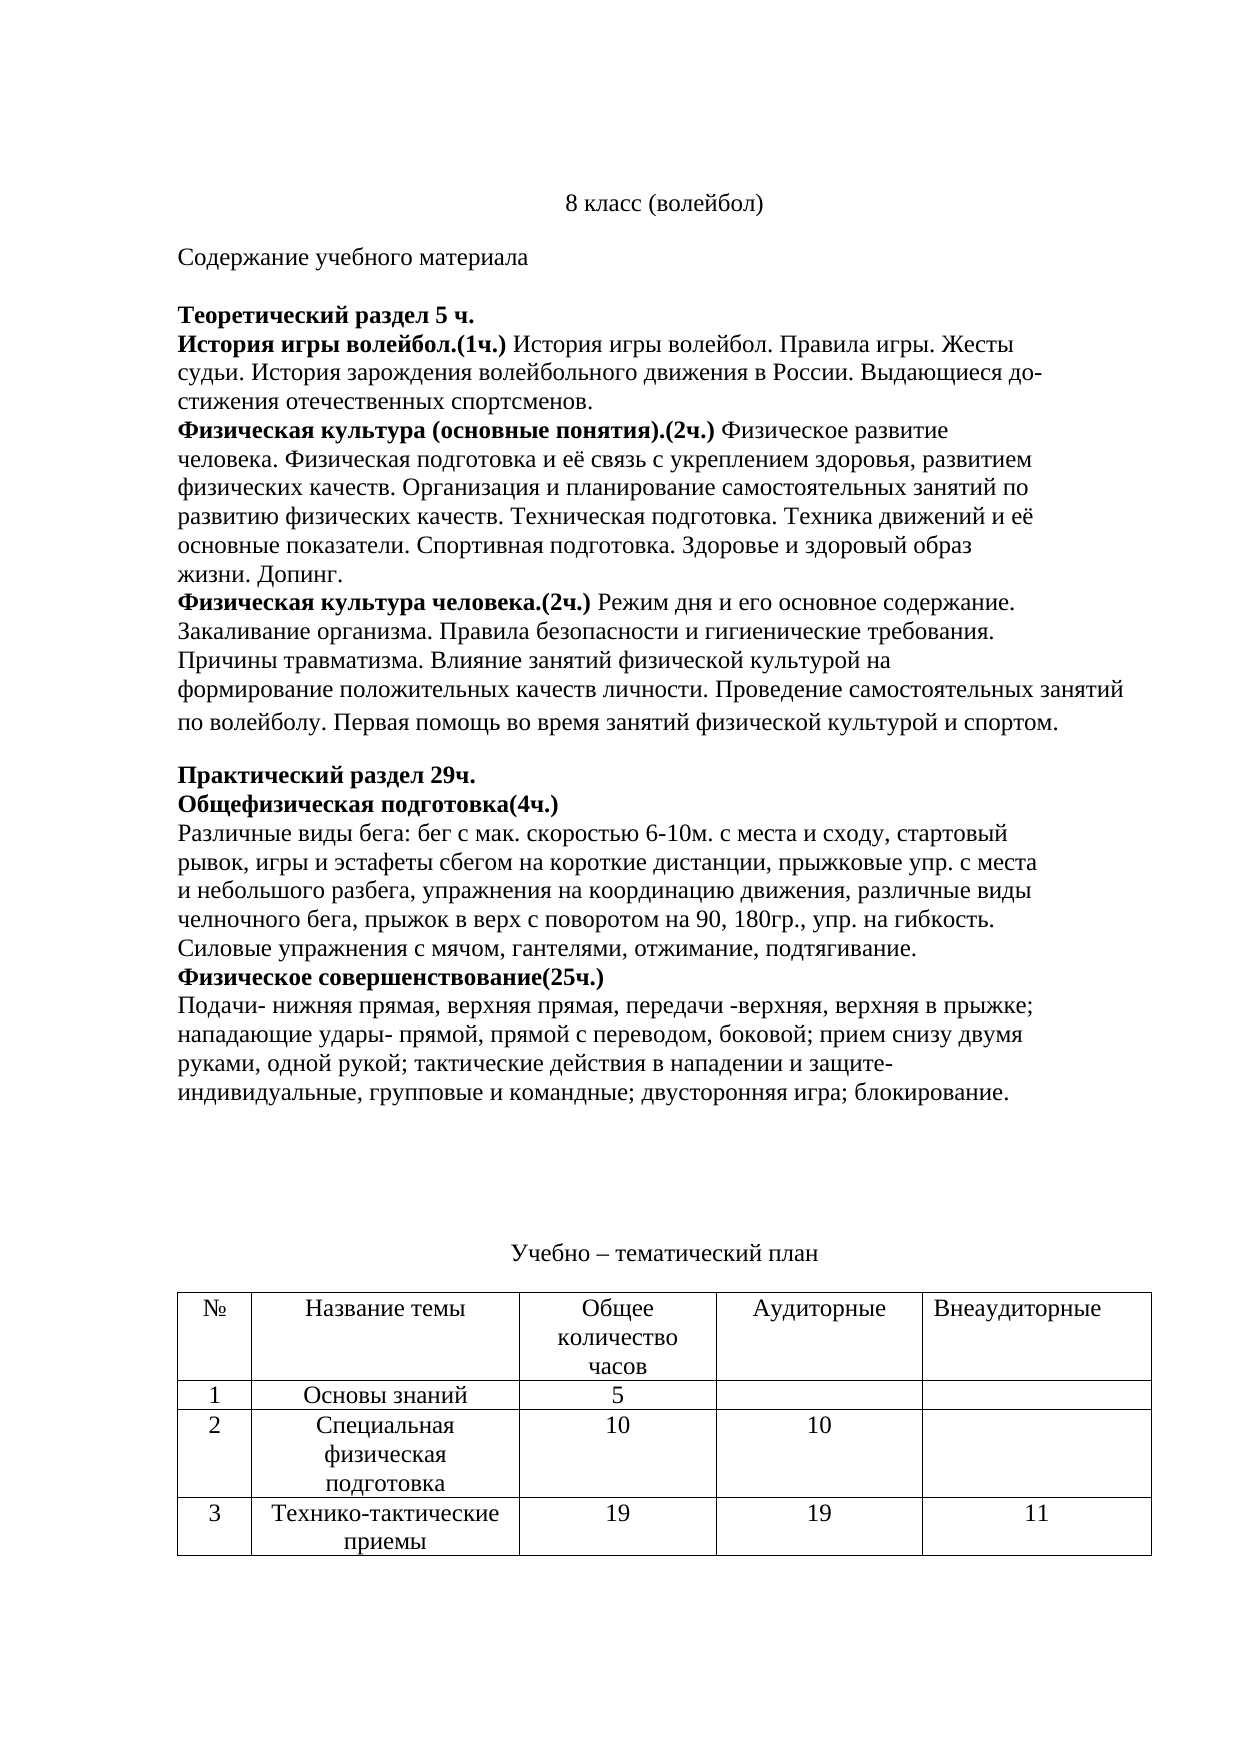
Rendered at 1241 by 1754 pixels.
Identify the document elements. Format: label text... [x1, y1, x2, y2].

table_cell 19 [717, 1498, 922, 1555]
text рывок, игры и эстафеты сбегом на короткие дистанции, прыжковые упр. с места [177, 847, 1152, 876]
text Причины травматизма. Влияние занятий физической культурой на [177, 645, 1152, 674]
table_header № [178, 1293, 251, 1379]
text и небольшого разбега, упражнения на координацию движения, различные виды [177, 876, 1152, 904]
table_cell 19 [520, 1498, 716, 1555]
text развитию физических качеств. Техническая подготовка. Техника движений и её [177, 501, 1152, 530]
text История игры волейбол.(1ч.) История игры волейбол. Правила игры. Жесты [177, 329, 1152, 357]
text стижения отечественных спортсменов. [177, 386, 1152, 415]
text судьи. История зарождения волейбольного движения в России. Выдающиеся до- [177, 357, 1152, 386]
table_cell 1 [178, 1381, 251, 1409]
text Различные виды бега: бег с мак. скоростью 6-10м. с места и сходу, стартовый [177, 818, 1152, 847]
text физических качеств. Организация и планирование самостоятельных занятий по [177, 472, 1152, 501]
text челночного бега, прыжок в верх с поворотом на 90, 180гр., упр. на гибкость. [177, 904, 1152, 933]
text Подачи- нижняя прямая, верхняя прямая, передачи -верхняя, верхняя в прыжке; [177, 991, 1152, 1019]
text формирование положительных качеств личности. Проведение самостоятельных занятий по волейболу. Первая помощь во время занятий физической культурой и спортом. [177, 674, 1152, 735]
text Физическая культура человека.(2ч.) Режим дня и его основное содержание. [177, 587, 1152, 616]
table_cell [923, 1410, 1151, 1497]
text жизни. Допинг. [177, 559, 1152, 587]
table_cell Специальная физическая подготовка [252, 1410, 519, 1497]
text Общефизическая подготовка(4ч.) [177, 789, 1152, 818]
table_header Общее количество часов [520, 1293, 716, 1379]
text нападающие удары- прямой, прямой с переводом, боковой; прием снизу двумя [177, 1019, 1152, 1048]
text индивидуальные, групповые и командные; двусторонняя игра; блокирование. [177, 1077, 1152, 1106]
table_header Название темы [252, 1293, 519, 1379]
text Закаливание организма. Правила безопасности и гигиенические требования. [177, 616, 1152, 645]
table_cell 11 [923, 1498, 1151, 1555]
text руками, одной рукой; тактические действия в нападении и защите- [177, 1048, 1152, 1077]
table_cell 3 [178, 1498, 251, 1555]
table_cell 5 [520, 1381, 716, 1409]
table_cell [923, 1381, 1151, 1409]
text Физическая культура (основные понятия).(2ч.) Физическое развитие [177, 415, 1152, 444]
table_cell Технико-тактические приемы [252, 1498, 519, 1555]
table_cell [717, 1381, 922, 1409]
text Физическое совершенствование(25ч.) [177, 962, 1152, 991]
table_cell Основы знаний [252, 1381, 519, 1409]
table_cell 10 [717, 1410, 922, 1497]
table_cell 2 [178, 1410, 251, 1497]
text основные показатели. Спортивная подготовка. Здоровье и здоровый образ [177, 530, 1152, 559]
text человека. Физическая подготовка и её связь с укреплением здоровья, развитием [177, 444, 1152, 472]
text Учебно – тематический план [177, 1238, 1152, 1267]
text Силовые упражнения с мячом, гантелями, отжимание, подтягивание. [177, 933, 1152, 962]
text Теоретический раздел 5 ч. [177, 300, 1152, 329]
text 8 класс (волейбол) [177, 188, 1152, 217]
table_header Аудиторные [717, 1293, 922, 1379]
text Практический раздел 29ч. [177, 761, 1152, 789]
table_cell 10 [520, 1410, 716, 1497]
table_header Внеаудиторные [923, 1293, 1151, 1379]
text Содержание учебного материала [177, 242, 1152, 271]
